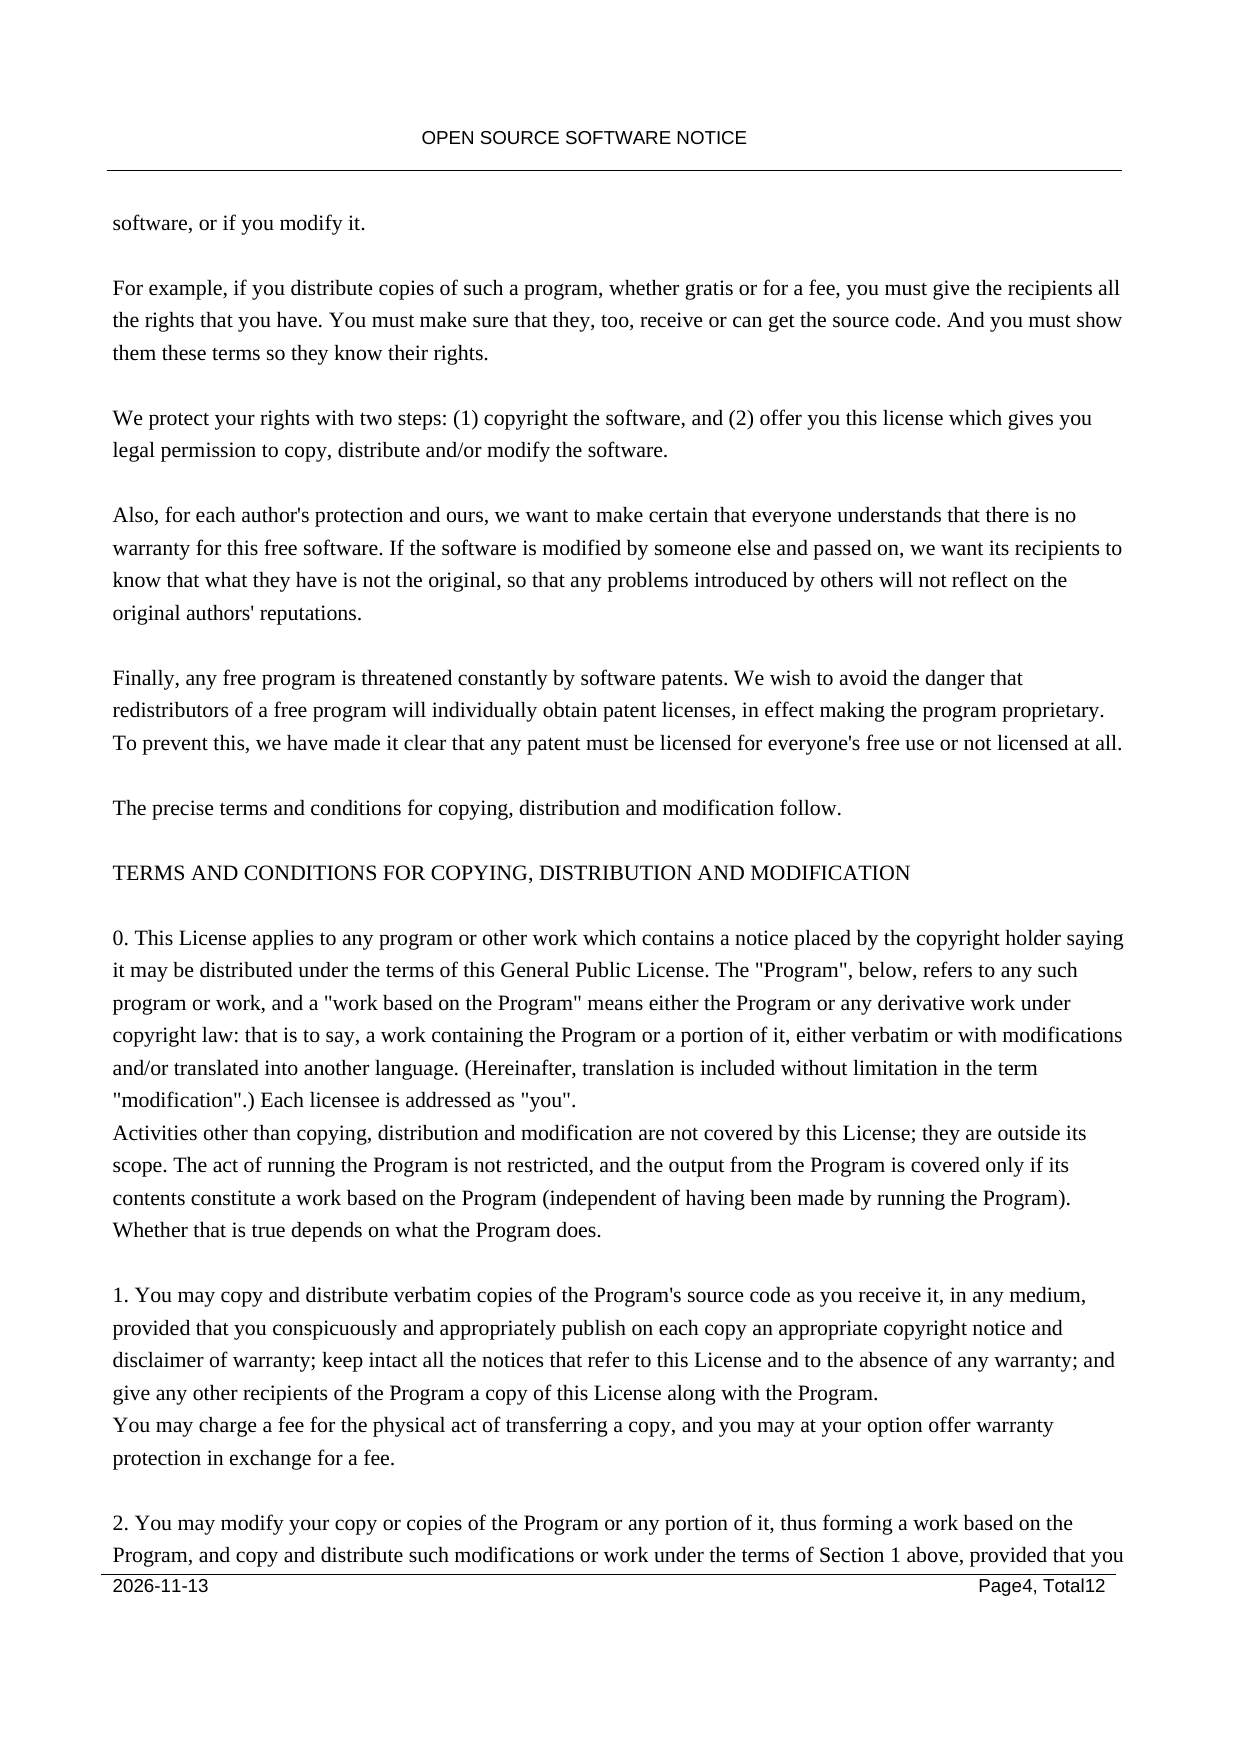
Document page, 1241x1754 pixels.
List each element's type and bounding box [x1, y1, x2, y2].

text [112, 206, 1128, 1571]
